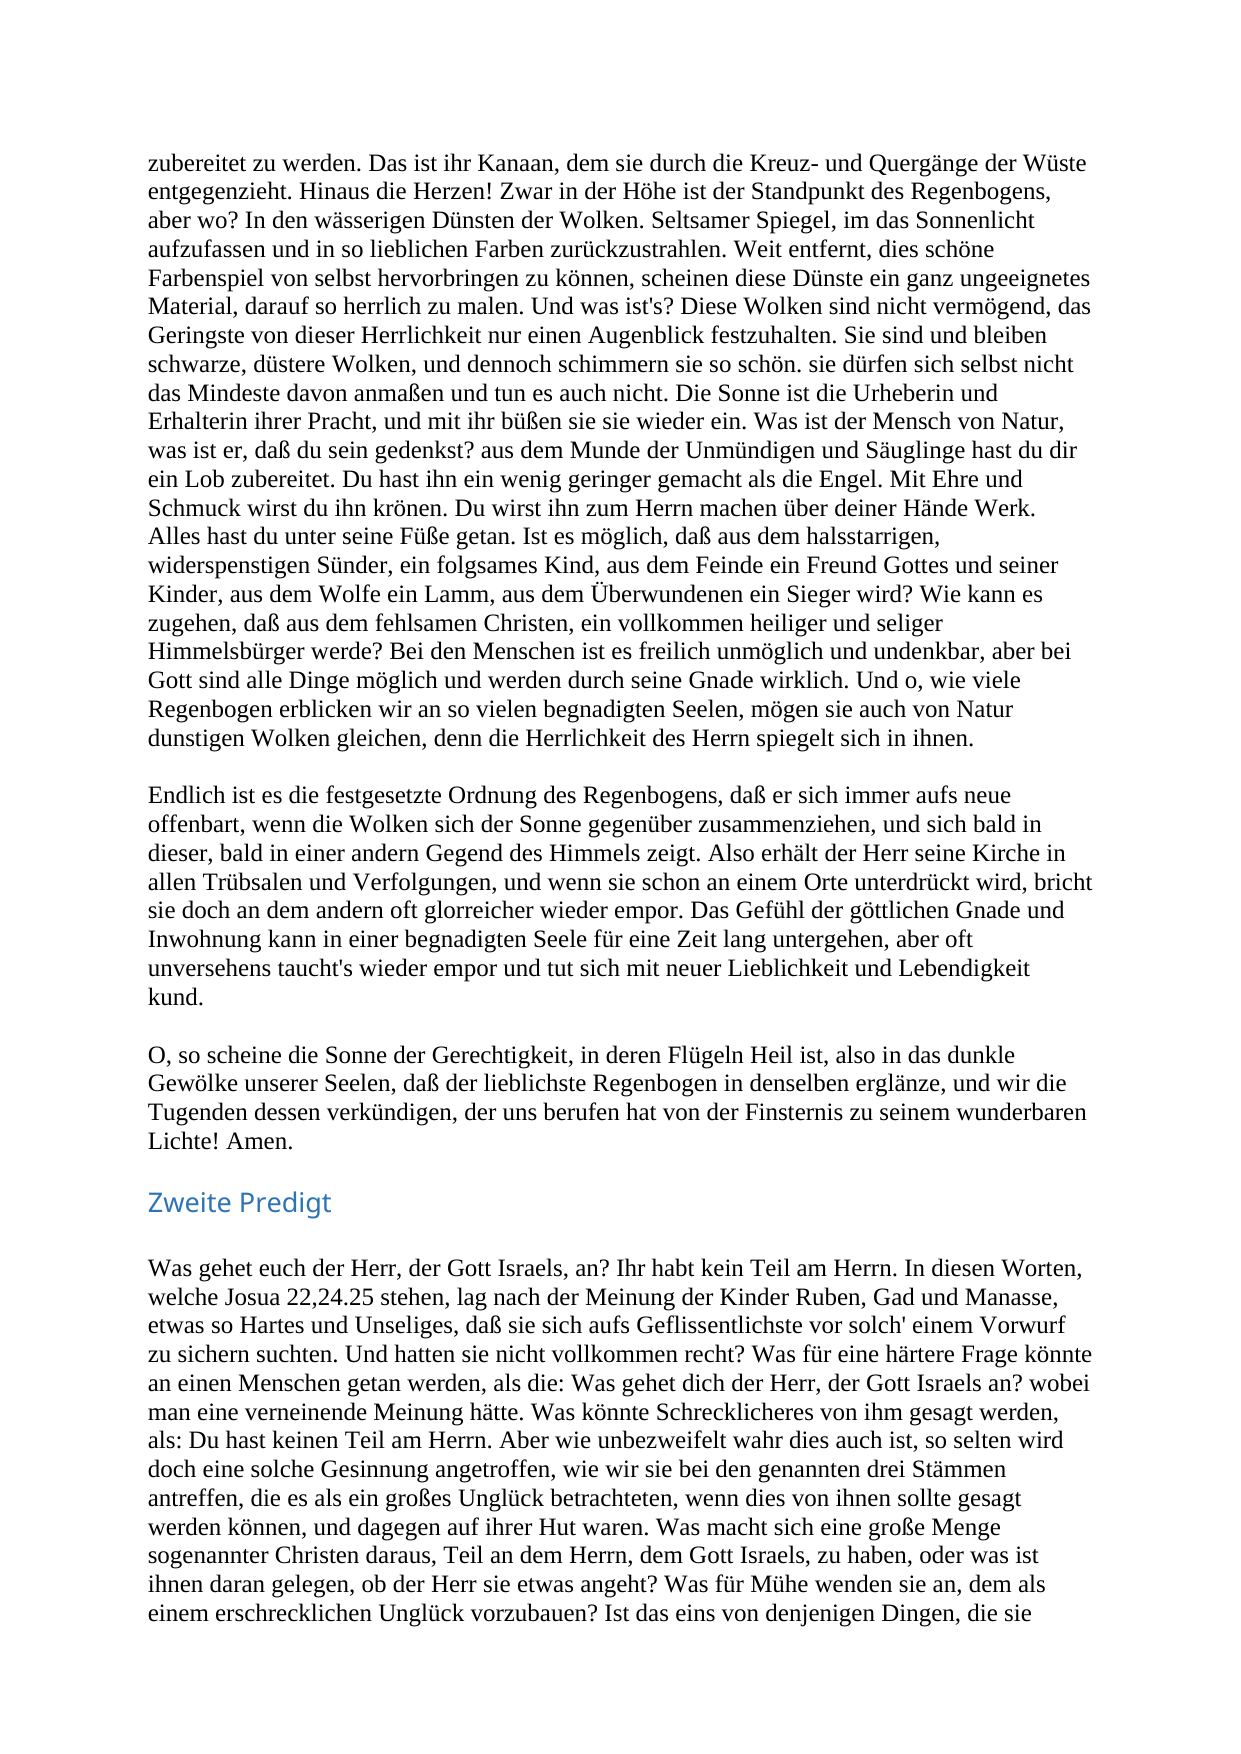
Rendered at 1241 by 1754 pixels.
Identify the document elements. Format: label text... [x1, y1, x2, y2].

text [148, 148, 1093, 751]
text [148, 1253, 1093, 1627]
text Endlich ist es die festgesetzte Ordnung des Regenbogens, daß er sich immer aufs neue offenbart, wenn die Wolken sich der Sonne gegenüber zusammenziehen, und sich bald in dieser, bald in einer andern Gegend des Himmels zeigt. Also erhält der Herr seine Kirche in allen Trübsalen und Verfolgungen, und wenn sie schon an einem Orte unterdrückt wird, bricht sie doch an dem andern oft glorreicher wieder empor. Das Gefühl der göttlichen Gnade und Inwohnung kann in einer begnadigten Seele für eine Zeit lang untergehen, aber oft unversehens taucht's wieder empor und tut sich mit neuer Lieblichkeit und Lebendigkeit kund. [148, 781, 1093, 1011]
text O, so scheine die Sonne der Gerechtigkeit, in deren Flügeln Heil ist, also in das dunkle Gewölke unserer Seelen, daß der lieblichste Regenbogen in denselben erglänze, und wir die Tugenden dessen verkündigen, der uns berufen hat von der Finsternis zu seinem wunderbaren Lichte! Amen. [148, 1040, 1093, 1155]
subtitle Zweite Predigt [148, 1184, 1093, 1221]
